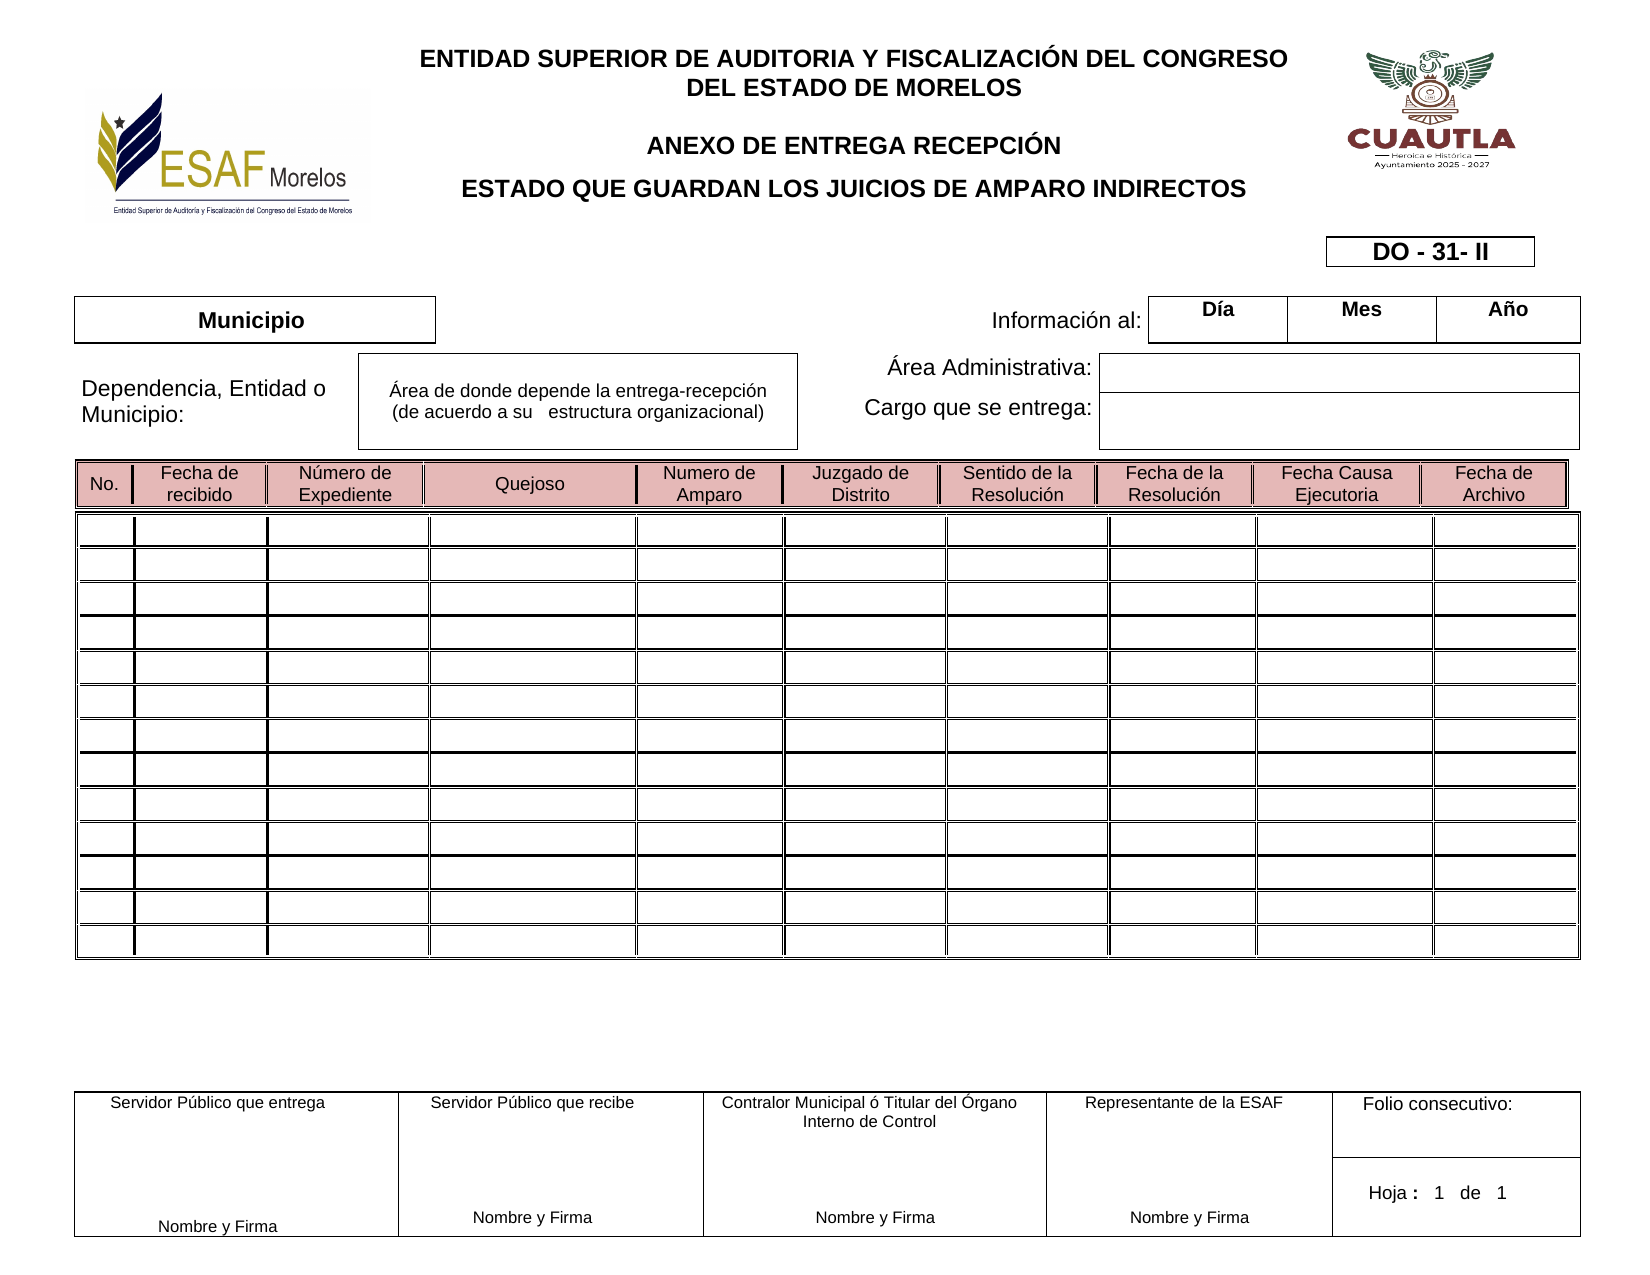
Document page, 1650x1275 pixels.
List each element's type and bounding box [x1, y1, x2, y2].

table_cell [136, 789, 266, 819]
table_cell [1258, 549, 1432, 580]
table_cell [431, 583, 635, 614]
table_cell [1435, 545, 1578, 580]
table_cell [136, 823, 266, 854]
table_cell [78, 923, 134, 957]
table_cell [1111, 892, 1255, 922]
table_header [134, 515, 267, 545]
table_cell [136, 857, 266, 888]
table_cell [78, 648, 133, 682]
table_cell [431, 686, 635, 717]
table_cell [786, 686, 945, 717]
table_cell [948, 823, 1107, 854]
table_cell [1258, 686, 1432, 717]
table_cell [78, 614, 133, 648]
table_cell [269, 583, 428, 614]
table_cell [1111, 720, 1255, 751]
table_cell [1258, 892, 1432, 922]
table_cell [136, 754, 266, 785]
picture [1337, 50, 1525, 173]
table_cell [1435, 614, 1578, 648]
table_cell [1111, 754, 1255, 785]
table_cell [1435, 820, 1578, 854]
table_cell [1258, 652, 1432, 682]
table_cell [431, 892, 635, 922]
table_cell [1111, 549, 1255, 580]
table_cell [1435, 888, 1578, 922]
table_cell [786, 789, 945, 819]
table_cell [638, 686, 782, 717]
table_cell [431, 857, 635, 888]
table_header [636, 513, 784, 545]
table_cell [786, 617, 945, 648]
table_cell [136, 652, 266, 682]
table_cell [1435, 683, 1578, 717]
table_cell [948, 686, 1107, 717]
table_cell [1435, 854, 1578, 888]
table_cell [636, 923, 784, 957]
table_cell [269, 892, 428, 922]
table_cell [269, 549, 428, 580]
table_cell [1434, 717, 1579, 751]
table_cell [269, 823, 428, 854]
table_cell [431, 549, 635, 580]
table_cell [78, 785, 133, 819]
table_cell [1111, 789, 1255, 819]
table_cell [431, 823, 635, 854]
table_cell [1257, 926, 1434, 957]
table_cell [1111, 583, 1255, 614]
table_cell [1258, 583, 1432, 614]
table_cell [948, 652, 1107, 682]
table_cell [948, 549, 1107, 580]
table_cell [948, 789, 1107, 819]
table_cell [431, 754, 635, 785]
table_cell [269, 857, 428, 888]
table_cell [1111, 617, 1255, 648]
table_cell [1258, 720, 1432, 751]
table_cell [1435, 785, 1578, 819]
table_cell [1435, 751, 1578, 785]
table_header [1434, 515, 1578, 545]
table_cell [431, 789, 635, 819]
table_cell [269, 754, 428, 785]
table_cell [1109, 926, 1257, 957]
table_header [1109, 515, 1257, 545]
table_cell [269, 686, 428, 717]
table_cell [134, 926, 267, 957]
table_cell [269, 789, 428, 819]
table_cell [78, 854, 133, 888]
table_cell [948, 892, 1107, 922]
table_cell [638, 583, 782, 614]
table_cell [786, 857, 945, 888]
table_cell [1111, 823, 1255, 854]
table_cell [78, 751, 133, 785]
table_header [1257, 515, 1434, 545]
table_cell [638, 892, 782, 922]
table_cell [1258, 823, 1432, 854]
table_cell [784, 926, 946, 957]
table_cell [638, 823, 782, 854]
table_cell [638, 754, 782, 785]
table_cell [76, 717, 134, 751]
table_cell [948, 754, 1107, 785]
table_header [430, 515, 636, 545]
table_cell [1258, 754, 1432, 785]
table_header [946, 513, 1109, 545]
table_cell [1111, 857, 1255, 888]
table_cell [638, 720, 782, 751]
table_cell [269, 652, 428, 682]
table_cell [1434, 580, 1579, 614]
table_cell [431, 720, 635, 751]
table_cell [948, 857, 1107, 888]
table_cell [946, 923, 1109, 957]
table_cell [638, 617, 782, 648]
table_cell [786, 720, 945, 751]
table_cell [638, 789, 782, 819]
table_cell [786, 754, 945, 785]
table_cell [78, 683, 133, 717]
table_cell [136, 549, 266, 580]
table_cell [430, 926, 636, 957]
table_cell [638, 857, 782, 888]
table_cell [786, 652, 945, 682]
table_cell [76, 580, 134, 614]
table_cell [786, 823, 945, 854]
table_cell [948, 720, 1107, 751]
table_cell [1258, 789, 1432, 819]
table_cell [269, 720, 428, 751]
table_cell [136, 617, 266, 648]
table_cell [948, 617, 1107, 648]
table_cell [1258, 857, 1432, 888]
table_cell [1111, 652, 1255, 682]
table_cell [78, 820, 133, 854]
table_cell [786, 583, 945, 614]
picture [85, 88, 372, 223]
table_cell [638, 549, 782, 580]
table_cell [786, 892, 945, 922]
table_header [267, 515, 430, 545]
table_header [784, 515, 946, 545]
table_cell [786, 549, 945, 580]
table_cell [638, 652, 782, 682]
table_cell [431, 617, 635, 648]
table_cell [136, 892, 266, 922]
table_cell [431, 652, 635, 682]
table_cell [1435, 648, 1578, 682]
table_cell [1258, 617, 1432, 648]
table_cell [1111, 686, 1255, 717]
table_cell [948, 583, 1107, 614]
table_header [78, 515, 134, 545]
table_cell [269, 617, 428, 648]
table_cell [136, 583, 266, 614]
table_cell [267, 926, 430, 957]
table_cell [1434, 923, 1578, 957]
table_cell [136, 686, 266, 717]
table_cell [136, 720, 266, 751]
table_cell [78, 545, 133, 580]
table_cell [78, 888, 133, 922]
